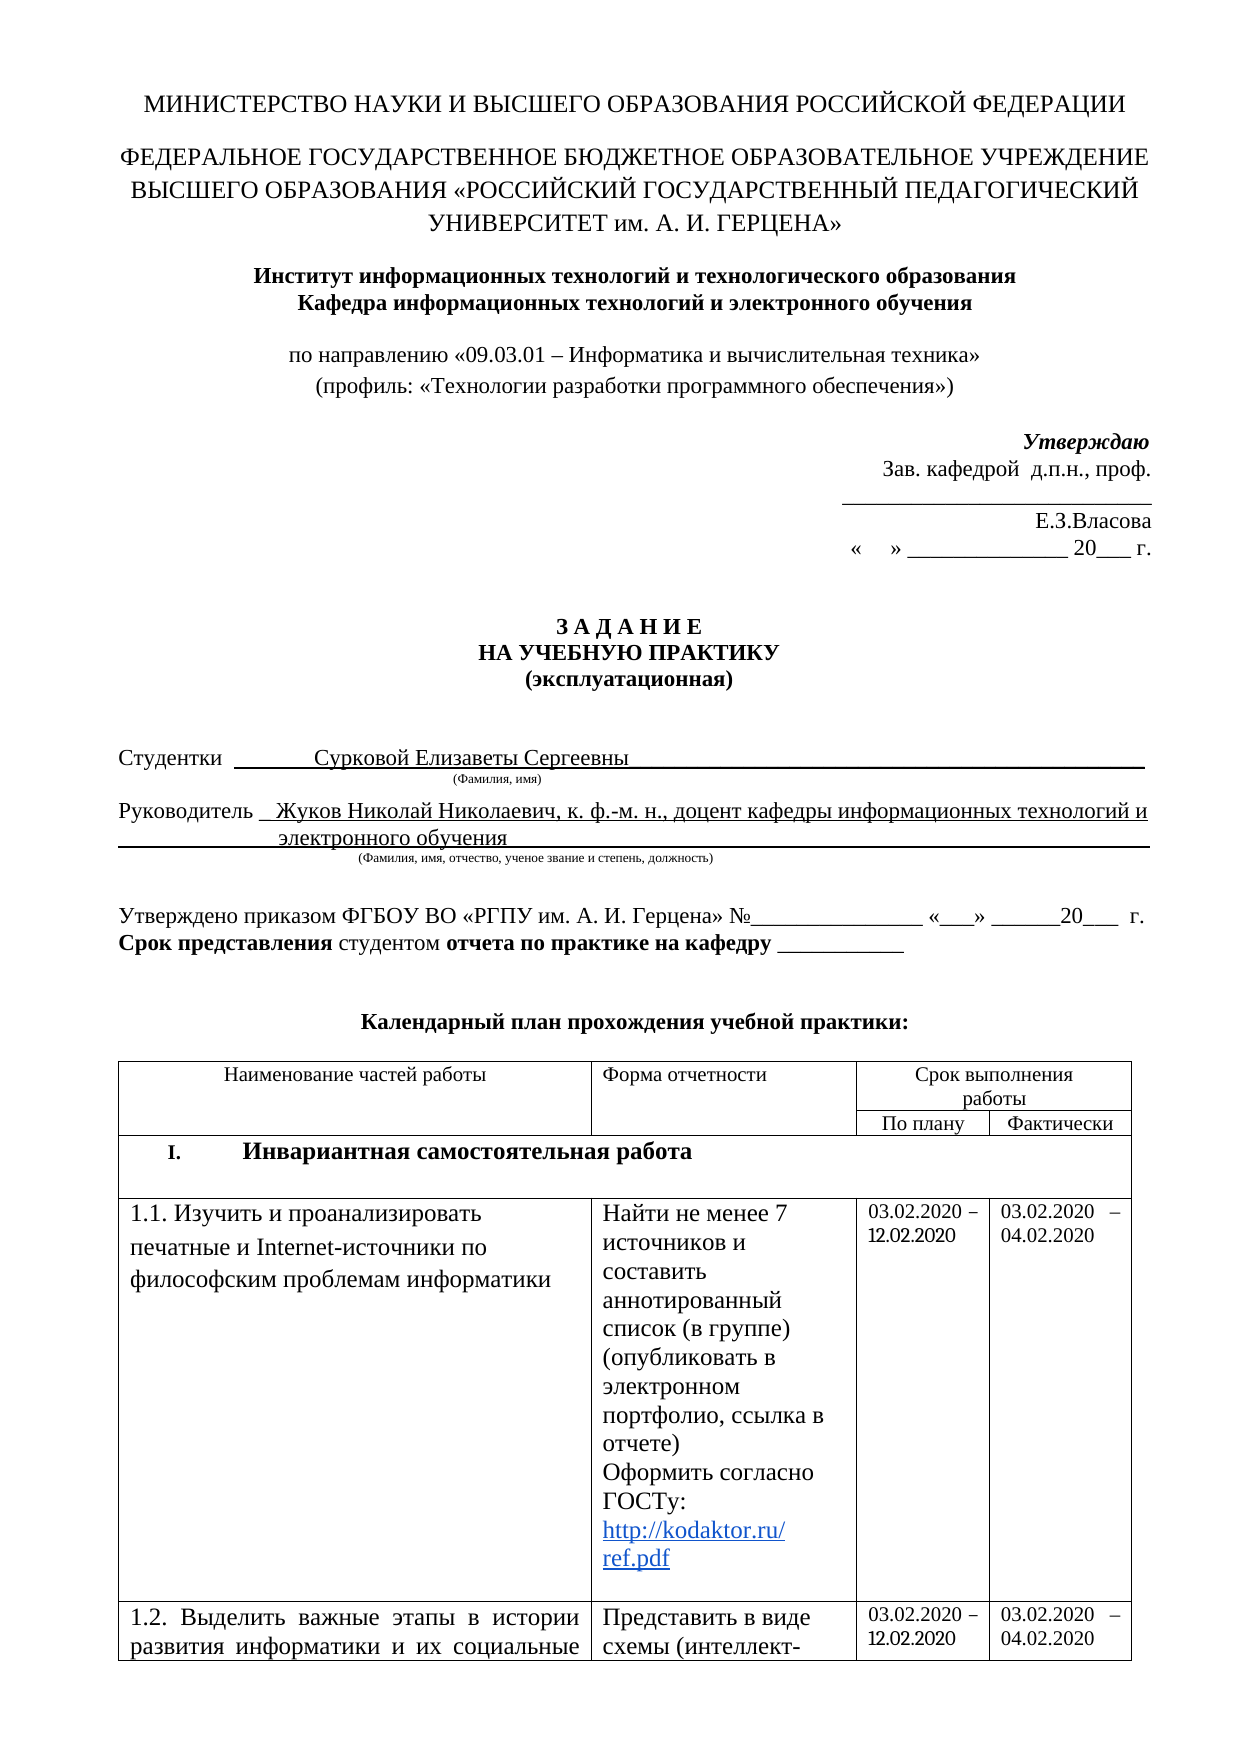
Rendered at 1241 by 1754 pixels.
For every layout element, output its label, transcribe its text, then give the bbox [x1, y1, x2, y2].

text Зав. кафедрой д.п.н., проф. [62, 454, 1152, 481]
text Утверждаю [62, 428, 1152, 454]
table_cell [990, 1602, 1131, 1659]
text Кафедра информационных технологий и электронного обучения [118, 289, 1152, 315]
text (Фамилия, имя, отчество, ученое звание и степень, должность) [118, 850, 1152, 876]
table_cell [592, 1602, 856, 1659]
table_header Форма отчетности [592, 1062, 856, 1135]
text ФЕДЕРАЛЬНОЕ ГОСУДАРСТВЕННОЕ БЮДЖЕТНОЕ ОБРАЗОВАТЕЛЬНОЕ УЧРЕЖДЕНИЕ ВЫСШЕГО ОБРАЗОВАНИЯ «РОССИЙСКИЙ ГОСУДАРСТВЕННЫЙ ПЕДАГОГИЧЕСКИЙ УНИВЕРСИТЕТ им. А. И. ГЕРЦЕНА» [118, 142, 1152, 237]
text Календарный план прохождения учебной практики: [118, 1008, 1152, 1034]
text Руководитель _ Жуков Николай Николаевич, к. ф.-м. н., доцент кафедры информационных технологий и [118, 797, 1152, 823]
text НА УЧЕБНУЮ ПРАКТИКУ [62, 639, 1152, 665]
text Студентки Сурковой Елизаветы Сергеевны_____________________________________________ [118, 744, 1152, 771]
text (Фамилия, имя) [118, 771, 1152, 797]
text З А Д А Н И Е [62, 613, 1152, 639]
table_header Наименование частей работы [119, 1062, 591, 1135]
table_cell 03.02.2020 – 12.02.2020 [857, 1199, 989, 1601]
table_cell Найти не менее 7 источников и составить аннотированный список (в группе) (опубликовать в электронном портфолио, ссылка в отчете) Оформить согласно ГОСТу: http://kodaktor.ru/ref.pdf [592, 1199, 856, 1601]
table_cell Фактически [990, 1111, 1131, 1135]
text МИНИСТЕРСТВО НАУКИ И ВЫСШЕГО ОБРАЗОВАНИЯ РОССИЙСКОЙ ФЕДЕРАЦИИ [118, 89, 1152, 117]
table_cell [119, 1602, 591, 1659]
text Институт информационных технологий и технологического образования [118, 262, 1152, 289]
table_cell По плану [857, 1111, 989, 1135]
text ___________________________ [62, 481, 1152, 507]
text (профиль: «Технологии разработки программного обеспечения») [118, 372, 1152, 398]
text Утверждено приказом ФГБОУ ВО «РГПУ им. А. И. Герцена» №_______________ «___» ______20___ г. [118, 903, 1152, 929]
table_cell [857, 1602, 989, 1659]
table_cell Инвариантная самостоятельная работа [119, 1136, 1131, 1197]
text (эксплуатационная) [62, 665, 1152, 692]
text Срок представления студентом отчета по практике на кафедру ___________ [118, 929, 1152, 955]
table_cell 1.1. Изучить и проанализировать печатные и Internet-источники по философским проблемам информатики [119, 1199, 591, 1601]
text по направлению «09.03.01 – Информатика и вычислительная техника» [118, 341, 1152, 368]
table_header Срок выполнения работы [857, 1062, 1131, 1110]
text Е.З.Власова [62, 507, 1152, 534]
text « » ______________ 20___ г. [62, 534, 1152, 560]
text электронного обучения________________________________________________________ [118, 823, 1152, 850]
table_cell 03.02.2020 – 04.02.2020 [990, 1199, 1131, 1601]
